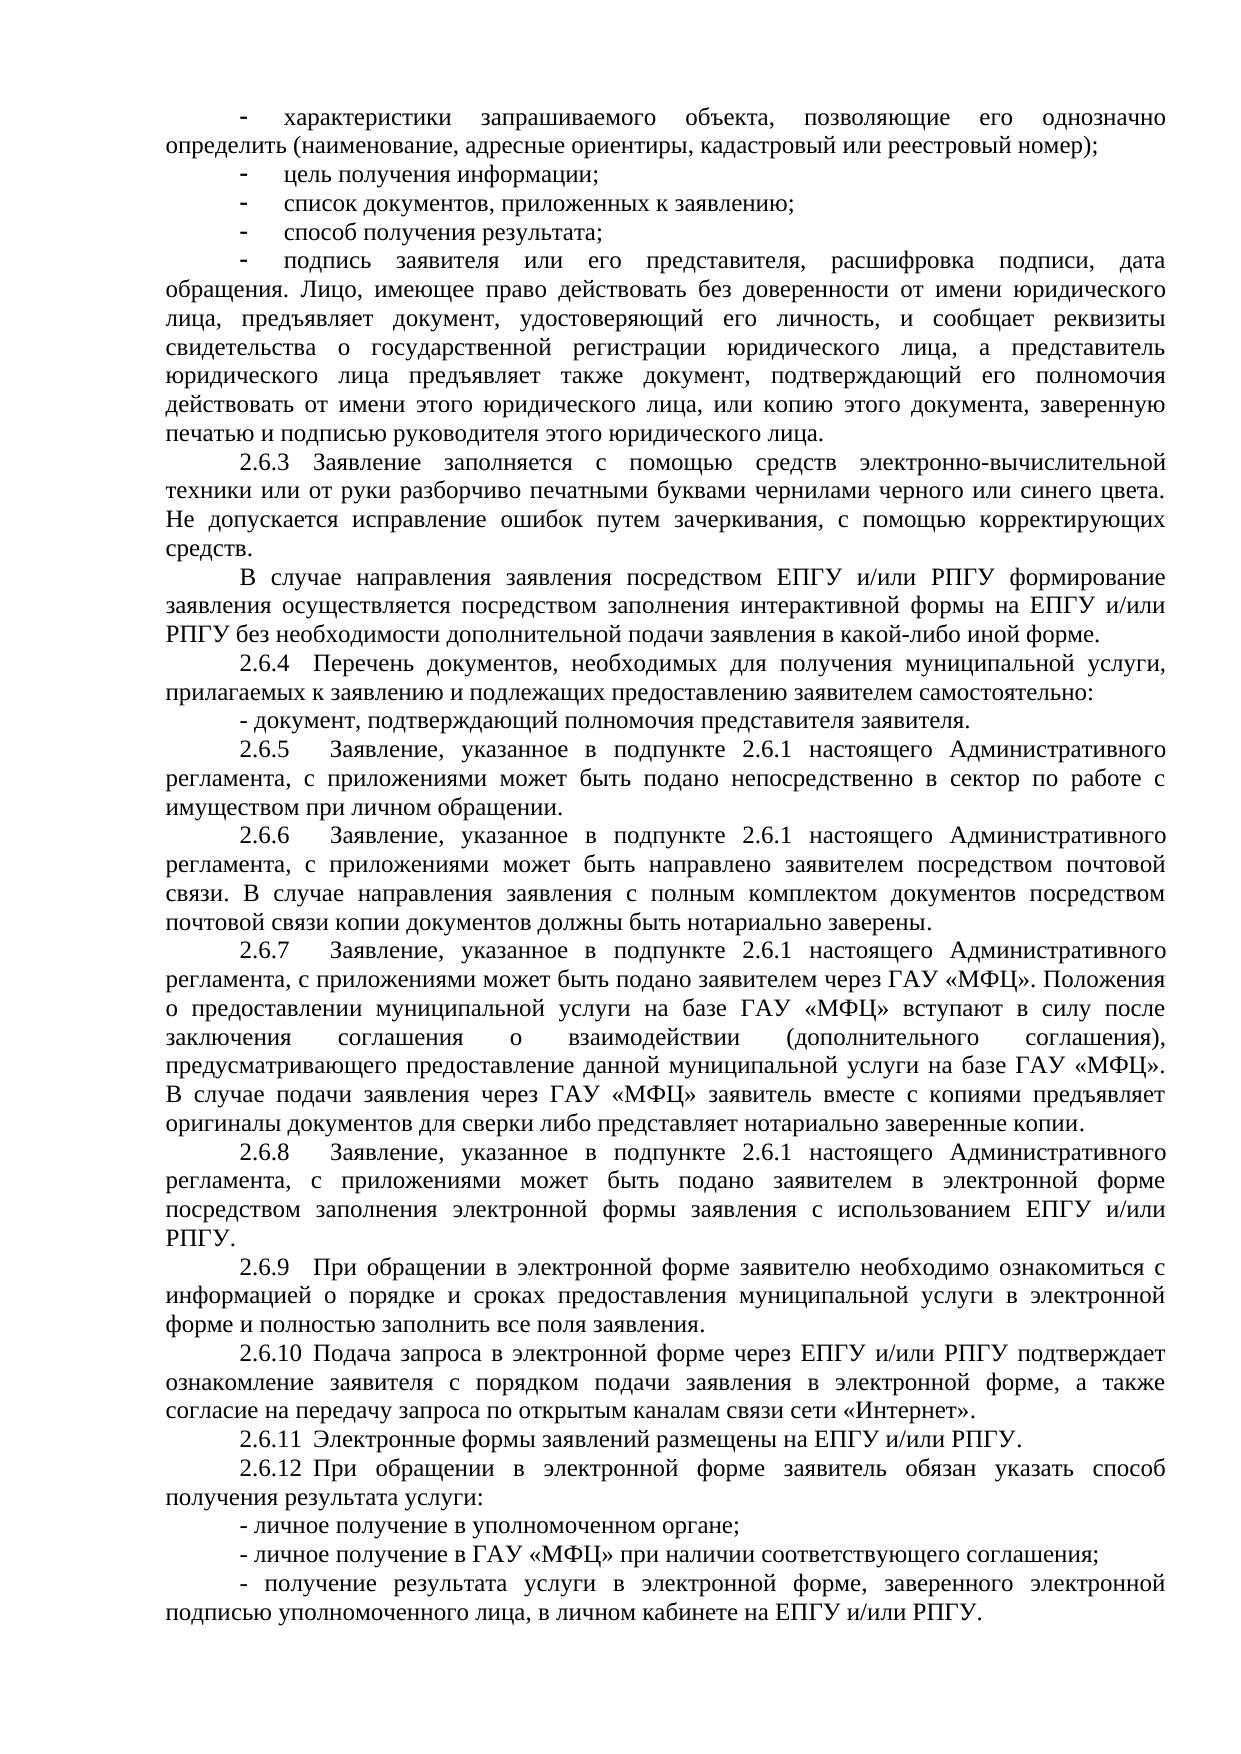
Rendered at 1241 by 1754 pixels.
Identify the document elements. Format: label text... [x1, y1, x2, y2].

list При обращении в электронной форме заявителю необходимо ознакомиться с информацией о порядке и сроках предоставления муниципальной услуги в электронной форме и полностью заполнить все поля заявления. [165, 1252, 1167, 1338]
list При обращении в электронной форме заявитель обязан указать способ получения результата услуги: [165, 1453, 1167, 1511]
list подпись заявителя или его представителя, расшифровка подписи, дата обращения. Лицо, имеющее право действовать без доверенности от имени юридического лица, предъявляет документ, удостоверяющий его личность, и сообщает реквизиты свидетельства о государственной регистрации юридического лица, а представитель юридического лица предъявляет также документ, подтверждающий его полномочия действовать от имени этого юридического лица, или копию этого документа, заверенную печатью и подписью руководителя этого юридического лица. [165, 246, 1167, 447]
list Перечень документов, необходимых для получения муниципальной услуги, прилагаемых к заявлению и подлежащих предоставлению заявителем самостоятельно: [165, 648, 1167, 706]
list Заявление, указанное в подпункте 2.6.1 настоящего Административного регламента, с приложениями может быть подано заявителем в электронной форме посредством заполнения электронной формы заявления с использованием ЕПГУ и/или РПГУ. [165, 1137, 1167, 1252]
text - получение результата услуги в электронной форме, заверенного электронной подписью уполномоченного лица, в личном кабинете на ЕПГУ и/или РПГУ. [165, 1568, 1167, 1626]
list характеристики запрашиваемого объекта, позволяющие его однозначно определить (наименование, адресные ориентиры, кадастровый или реестровый номер); [165, 102, 1167, 159]
text В случае направления заявления посредством ЕПГУ и/или РПГУ формирование заявления осуществляется посредством заполнения интерактивной формы на ЕПГУ и/или РПГУ без необходимости дополнительной подачи заявления в какой-либо иной форме. [165, 562, 1167, 648]
text - личное получение в ГАУ «МФЦ» при наличии соответствующего соглашения; [165, 1539, 1167, 1568]
list Электронные формы заявлений размещены на ЕПГУ и/или РПГУ. [165, 1424, 1167, 1453]
list Заявление, указанное в подпункте 2.6.1 настоящего Административного регламента, с приложениями может быть направлено заявителем посредством почтовой связи. В случае направления заявления с полным комплектом документов посредством почтовой связи копии документов должны быть нотариально заверены. [165, 821, 1167, 936]
text - личное получение в уполномоченном органе; [165, 1511, 1167, 1539]
list Заявление, указанное в подпункте 2.6.1 настоящего Административного регламента, с приложениями может быть подано непосредственно в сектор по работе с имуществом при личном обращении. [165, 734, 1167, 821]
list Подача запроса в электронной форме через ЕПГУ и/или РПГУ подтверждает ознакомление заявителя с порядком подачи заявления в электронной форме, а также согласие на передачу запроса по открытым каналам связи сети «Интернет». [165, 1338, 1167, 1424]
list способ получения результата; [165, 217, 1167, 246]
list цель получения информации; [165, 159, 1167, 188]
list Заявление заполняется с помощью средств электронно-вычислительной техники или от руки разборчиво печатными буквами чернилами черного или синего цвета. Не допускается исправление ошибок путем зачеркивания, с помощью корректирующих средств. [165, 447, 1167, 562]
text - документ, подтверждающий полномочия представителя заявителя. [165, 706, 1167, 734]
list список документов, приложенных к заявлению; [165, 188, 1167, 217]
list Заявление, указанное в подпункте 2.6.1 настоящего Административного регламента, с приложениями может быть подано заявителем через ГАУ «МФЦ». Положения о предоставлении муниципальной услуги на базе ГАУ «МФЦ» вступают в силу после заключения соглашения о взаимодействии (дополнительного соглашения), предусматривающего предоставление данной муниципальной услуги на базе ГАУ «МФЦ». В случае подачи заявления через ГАУ «МФЦ» заявитель вместе с копиями предъявляет оригиналы документов для сверки либо представляет нотариально заверенные копии. [165, 936, 1167, 1137]
